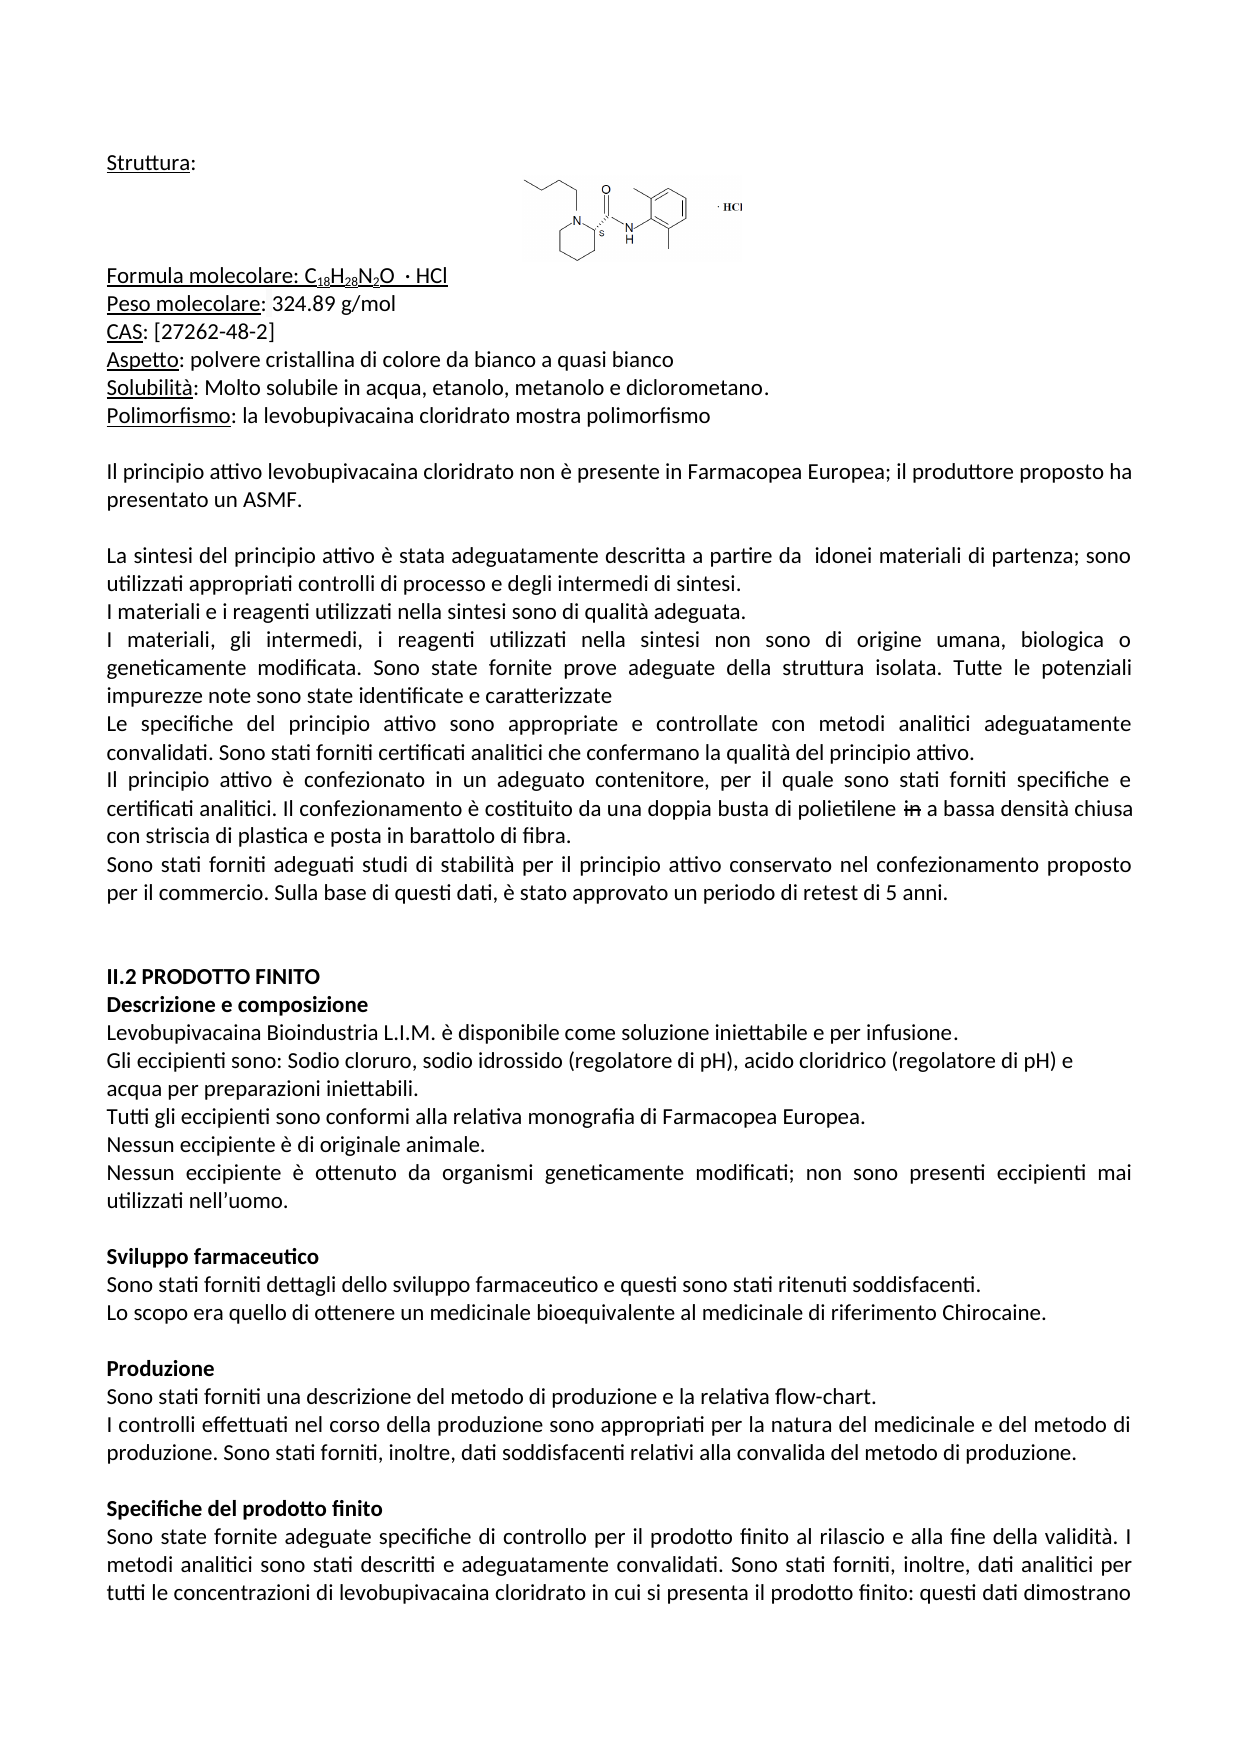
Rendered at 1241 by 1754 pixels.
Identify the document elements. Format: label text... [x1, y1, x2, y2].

text Aspetto: polvere cristallina di colore da bianco a quasi bianco [106, 345, 1134, 373]
text Levobupivacaina Bioindustria L.I.M. è disponibile come soluzione iniettabile e per infusione. [106, 1018, 1134, 1046]
text Peso molecolare: 324.89 g/mol [106, 289, 266, 317]
text Il principio attivo è confezionato in un adeguato contenitore, per il quale sono stati forniti specifiche e certificati analitici. Il confezionamento è costituito da una doppia busta di polietilene in a bassa densità chiusa con striscia di plastica e posta in barattolo di fibra. [106, 766, 1134, 850]
text Specifiche del prodotto finito [106, 1494, 1134, 1522]
text Produzione [106, 1354, 1134, 1382]
text Nessun eccipiente è ottenuto da organismi geneticamente modificati; non sono presenti eccipienti mai utilizzati nell’uomo. [106, 1158, 1134, 1214]
text Nessun eccipiente è di originale animale. [106, 1130, 1134, 1158]
text Solubilità: Molto solubile in acqua, etanolo, metanolo e diclorometano. [106, 373, 1134, 401]
text I materiali e i reagenti utilizzati nella sintesi sono di qualità adeguata. [106, 597, 1134, 626]
text II.2 PRODOTTO FINITO [106, 962, 1134, 990]
text Sviluppo farmaceutico [106, 1242, 1134, 1270]
text Lo scopo era quello di ottenere un medicinale bioequivalente al medicinale di riferimento Chirocaine. [106, 1298, 1134, 1326]
text I materiali, gli intermedi, i reagenti utilizzati nella sintesi non sono di origine umana, biologica o geneticamente modificata. Sono state fornite prove adeguate della struttura isolata. Tutte le potenziali impurezze note sono state identificate e caratterizzate [106, 626, 1134, 709]
text Sono stati forniti adeguati studi di stabilità per il principio attivo conservato nel confezionamento proposto per il commercio. Sulla base di questi dati, è stato approvato un periodo di retest di 5 anni. [106, 850, 1134, 906]
text Il principio attivo levobupivacaina cloridrato non è presente in Farmacopea Europea; il produttore proposto ha presentato un ASMF. [106, 457, 1134, 513]
text Formula molecolare: C18H28N2O · HCl [106, 261, 1134, 289]
text Le specifiche del principio attivo sono appropriate e controllate con metodi analitici adeguatamente convalidati. Sono stati forniti certificati analitici che confermano la qualità del principio attivo. [106, 709, 1134, 766]
text Descrizione e composizione [106, 990, 1134, 1018]
text Struttura: [106, 148, 1134, 176]
text I controlli effettuati nel corso della produzione sono appropriati per la natura del medicinale e del metodo di produzione. Sono stati forniti, inoltre, dati soddisfacenti relativi alla convalida del metodo di produzione. [106, 1410, 1134, 1466]
text Sono stati forniti dettagli dello sviluppo farmaceutico e questi sono stati ritenuti soddisfacenti. [106, 1270, 1134, 1298]
text CAS: [27262-48-2] [106, 317, 1134, 345]
text La sintesi del principio attivo è stata adeguatamente descritta a partire da idonei materiali di partenza; sono utilizzati appropriati controlli di processo e degli intermedi di sintesi. [106, 541, 1134, 597]
text Polimorfismo: la levobupivacaina cloridrato mostra polimorfismo [106, 401, 1134, 429]
text Gli eccipienti sono: Sodio cloruro, sodio idrossido (regolatore di pH), acido cloridrico (regolatore di pH) e acqua per preparazioni iniettabili. [106, 1046, 1134, 1102]
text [106, 1522, 1134, 1606]
text Tutti gli eccipienti sono conformi alla relativa monografia di Farmacopea Europea. [106, 1102, 1132, 1130]
text Peso molecolare: 324.89 g/mol [272, 289, 1134, 317]
text Sono stati forniti una descrizione del metodo di produzione e la relativa flow-chart. [106, 1382, 1134, 1410]
